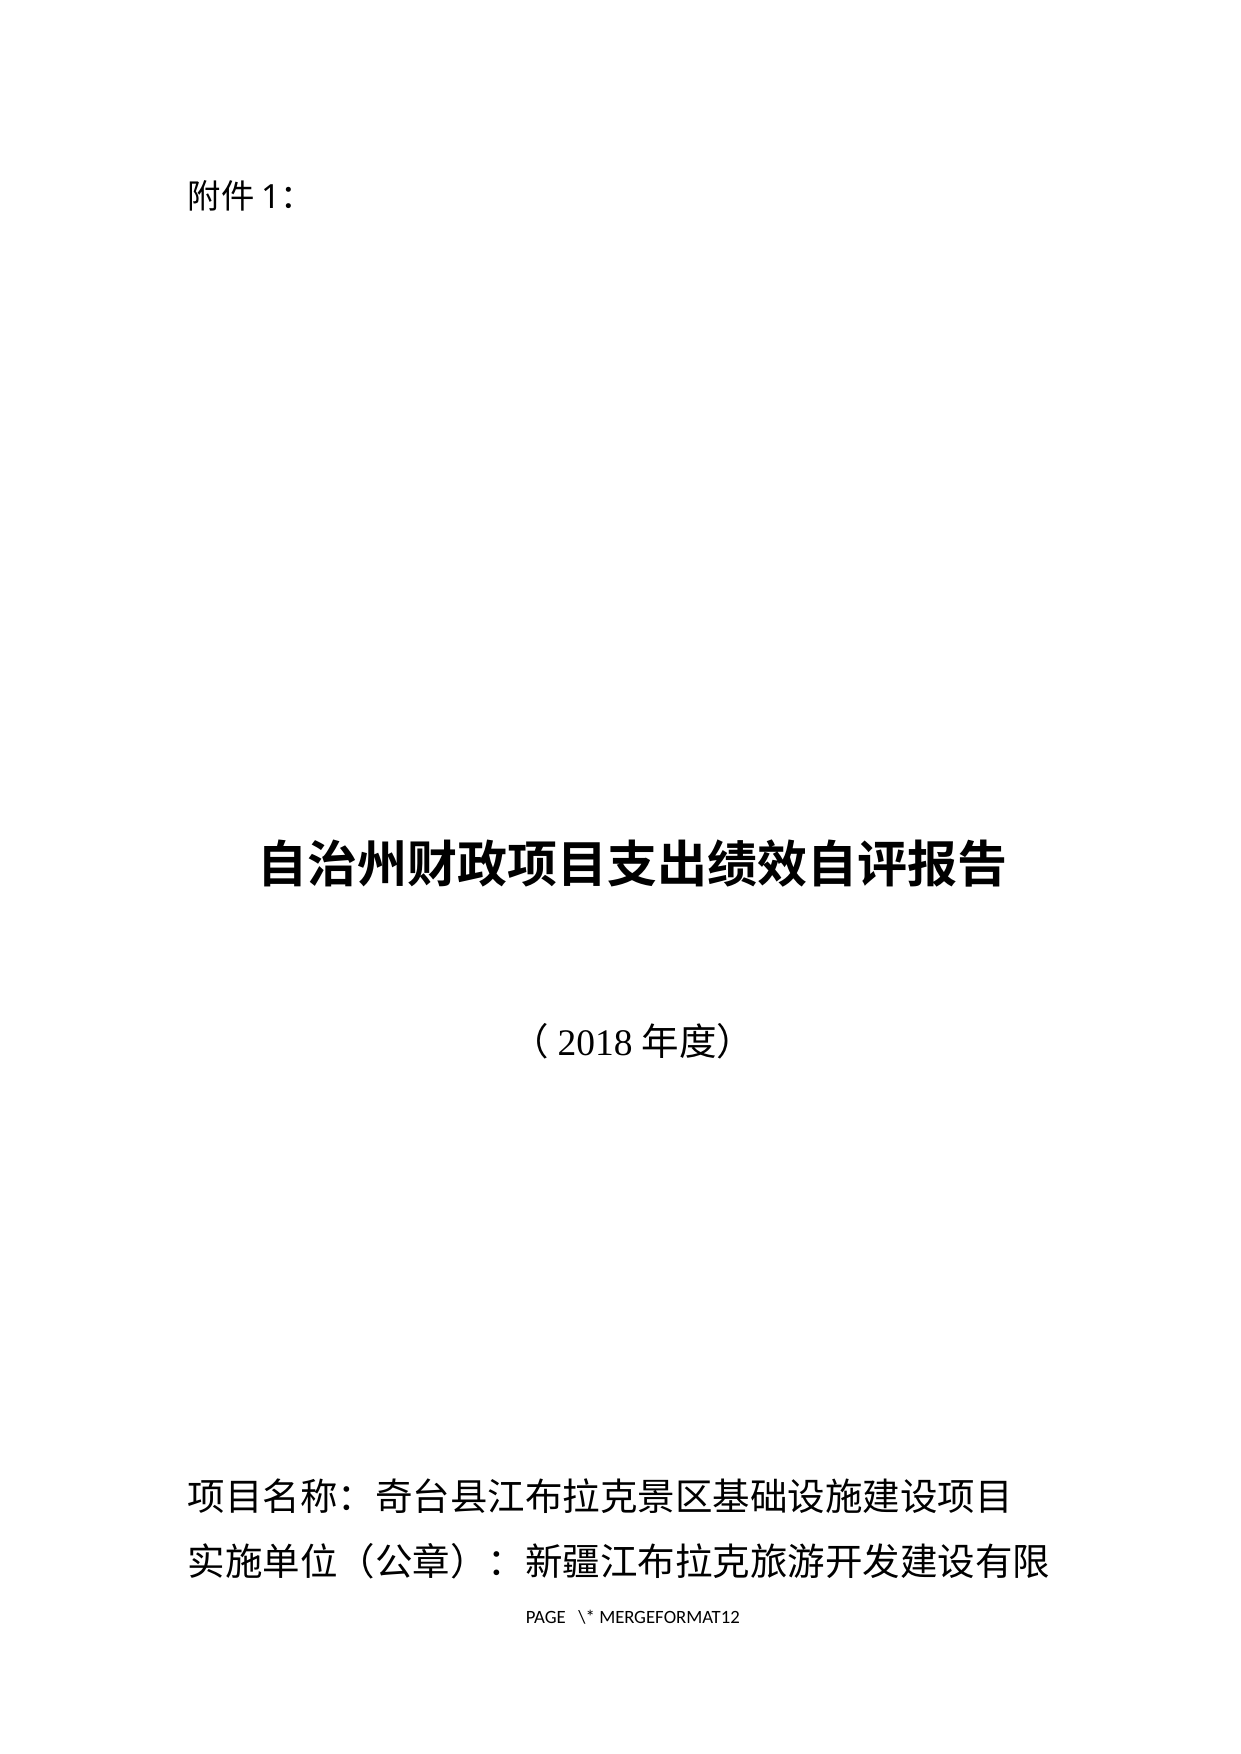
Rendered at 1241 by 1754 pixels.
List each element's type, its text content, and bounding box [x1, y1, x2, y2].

text （ 2018 年度） [187, 1007, 1078, 1072]
text 附件1： [187, 162, 1078, 227]
text 项目名称：奇台县江布拉克景区基础设施建设项目 [187, 1462, 1078, 1527]
text 自治州财政项目支出绩效自评报告 [187, 812, 1078, 909]
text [187, 1527, 1078, 1592]
